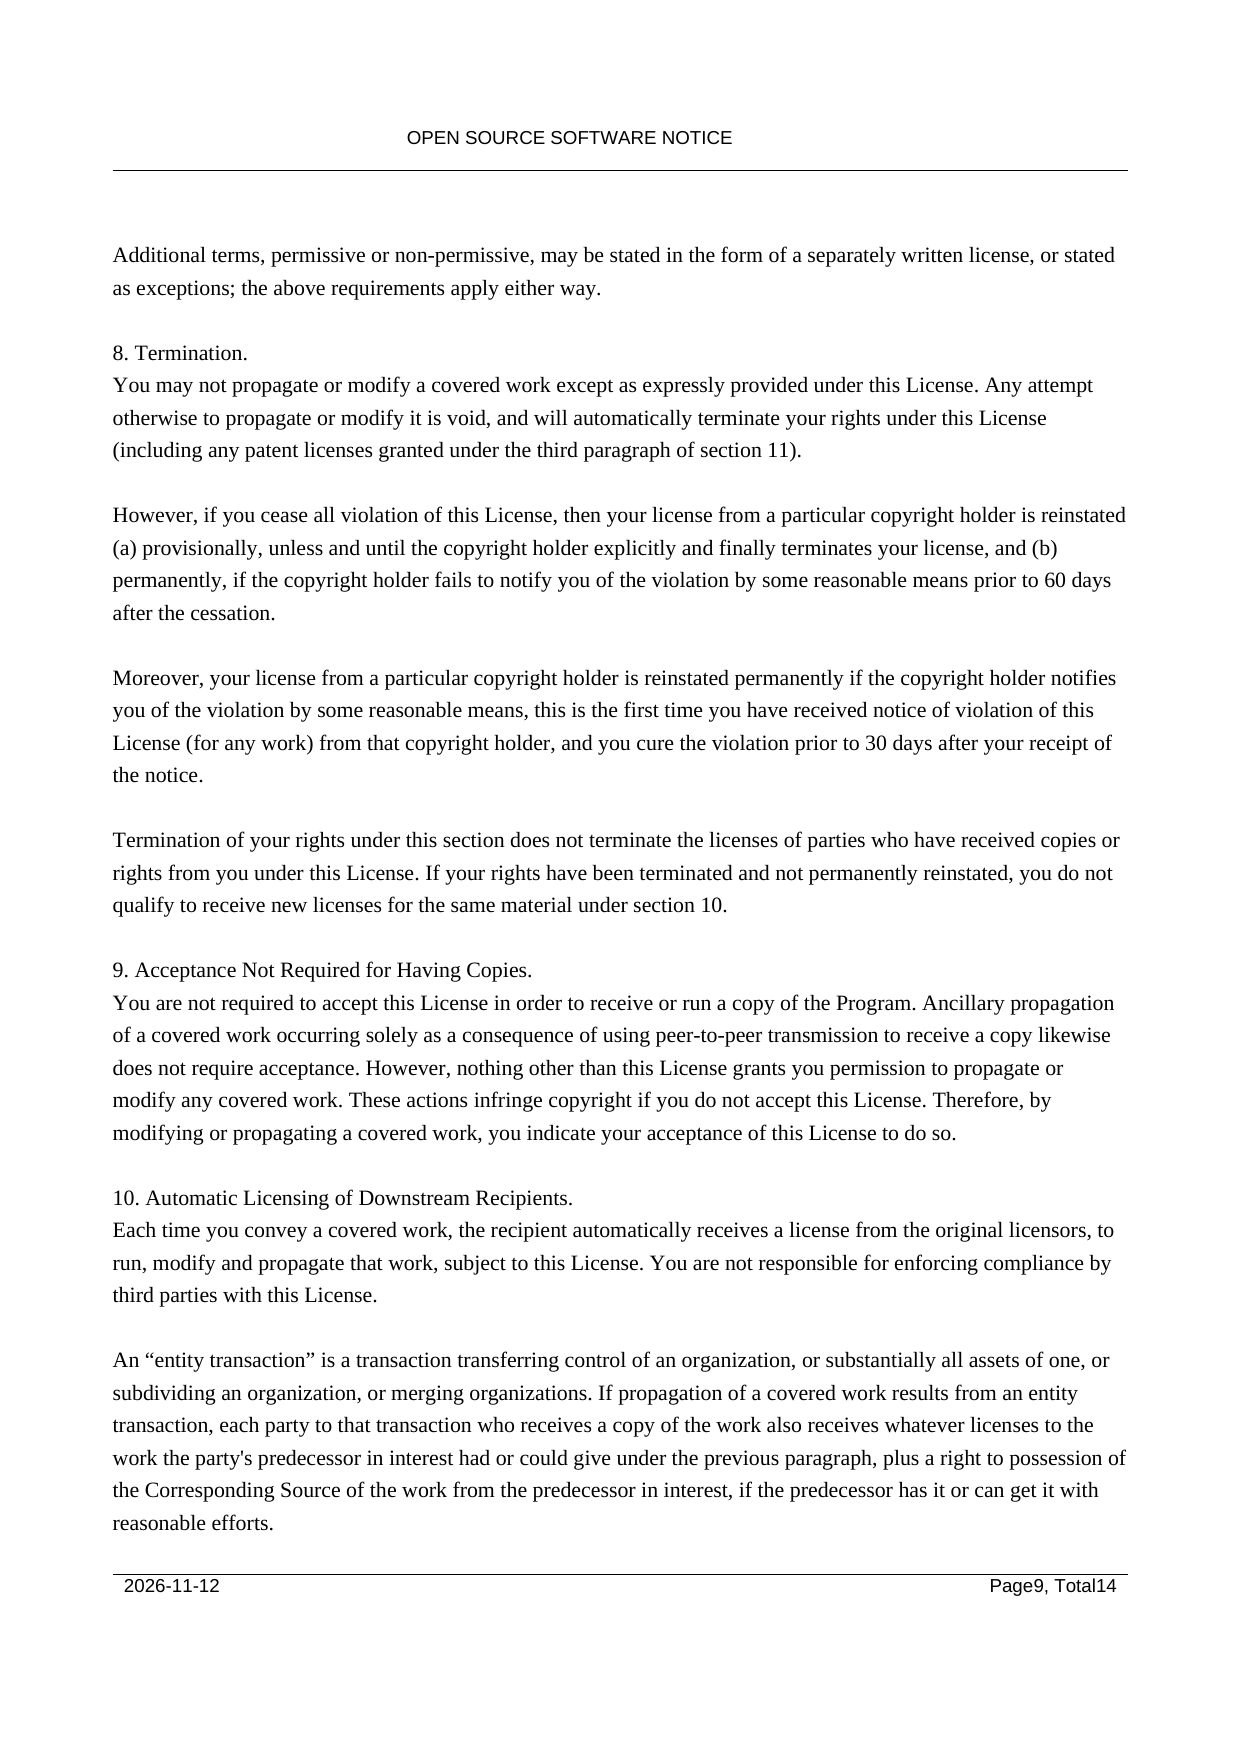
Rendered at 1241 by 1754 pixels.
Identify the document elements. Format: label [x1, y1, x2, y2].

text [112, 206, 1128, 1539]
